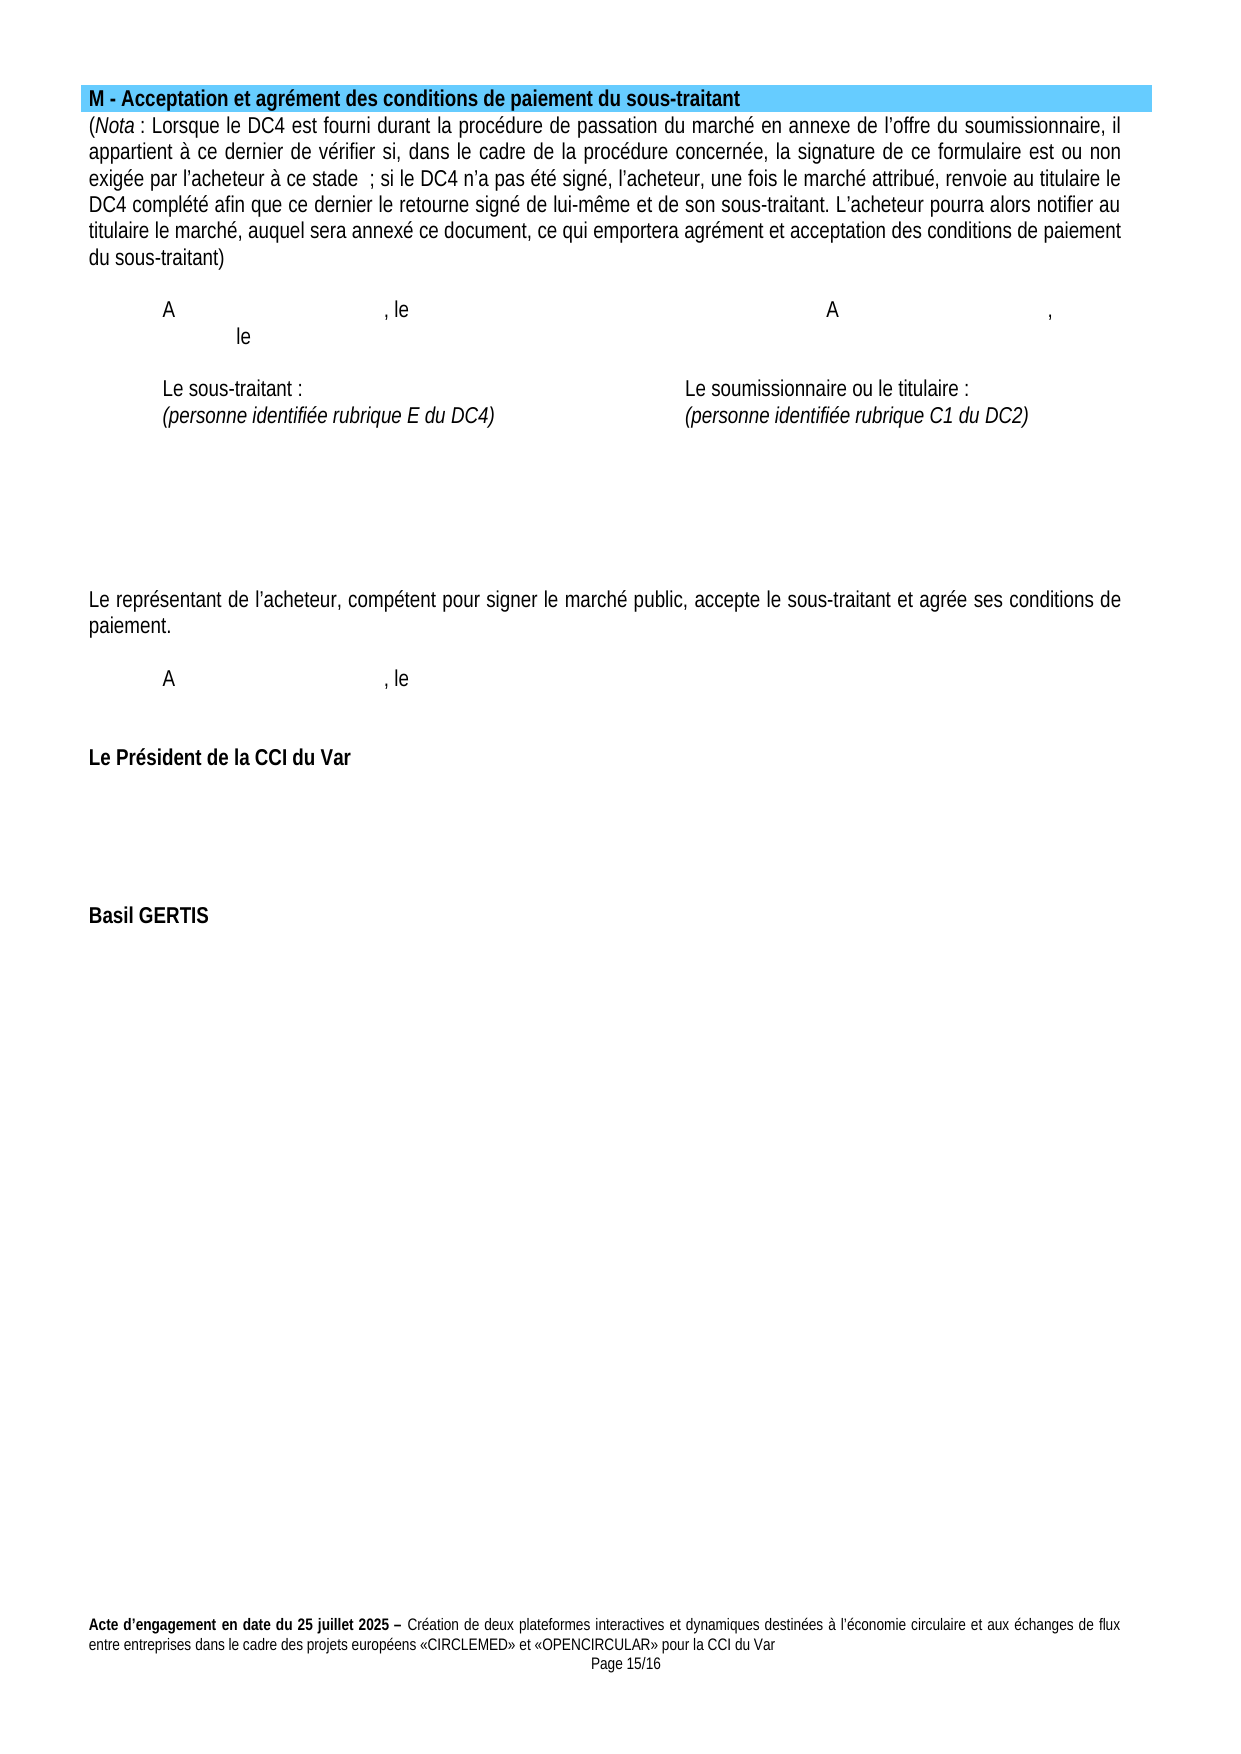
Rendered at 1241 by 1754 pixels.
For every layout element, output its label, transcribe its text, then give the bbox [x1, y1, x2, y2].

text A , le [162, 665, 1122, 692]
text Le représentant de l’acheteur, compétent pour signer le marché public, accepte le sous-traitant et agrée ses conditions de paiement. [89, 586, 1122, 639]
table_header Le soumissionnaire ou le titulaire : (personne identifiée rubrique C1 du DC2) [604, 375, 1129, 454]
text A , le A , le [162, 296, 1122, 349]
text Basil GERTIS [89, 902, 1122, 929]
text (Nota : Lorsque le DC4 est fourni durant la procédure de passation du marché en annexe de l’offre du soumissionnaire, il appartient à ce dernier de vérifier si, dans le cadre de la procédure concernée, la signature de ce formulaire est ou non exigée par l’acheteur à ce stade ; si le DC4 n’a pas été signé, l’acheteur, une fois le marché attribué, renvoie au titulaire le DC4 complété afin que ce dernier le retourne signé de lui-même et de son sous-traitant. L’acheteur pourra alors notifier au titulaire le marché, auquel sera annexé ce document, ce qui emportera agrément et acceptation des conditions de paiement du sous-traitant) [89, 112, 1122, 270]
table_header M - Acceptation et agrément des conditions de paiement du sous-traitant [81, 85, 1152, 112]
table_header Le sous-traitant : (personne identifiée rubrique E du DC4) [81, 375, 604, 454]
text Le Président de la CCI du Var [89, 744, 1122, 771]
